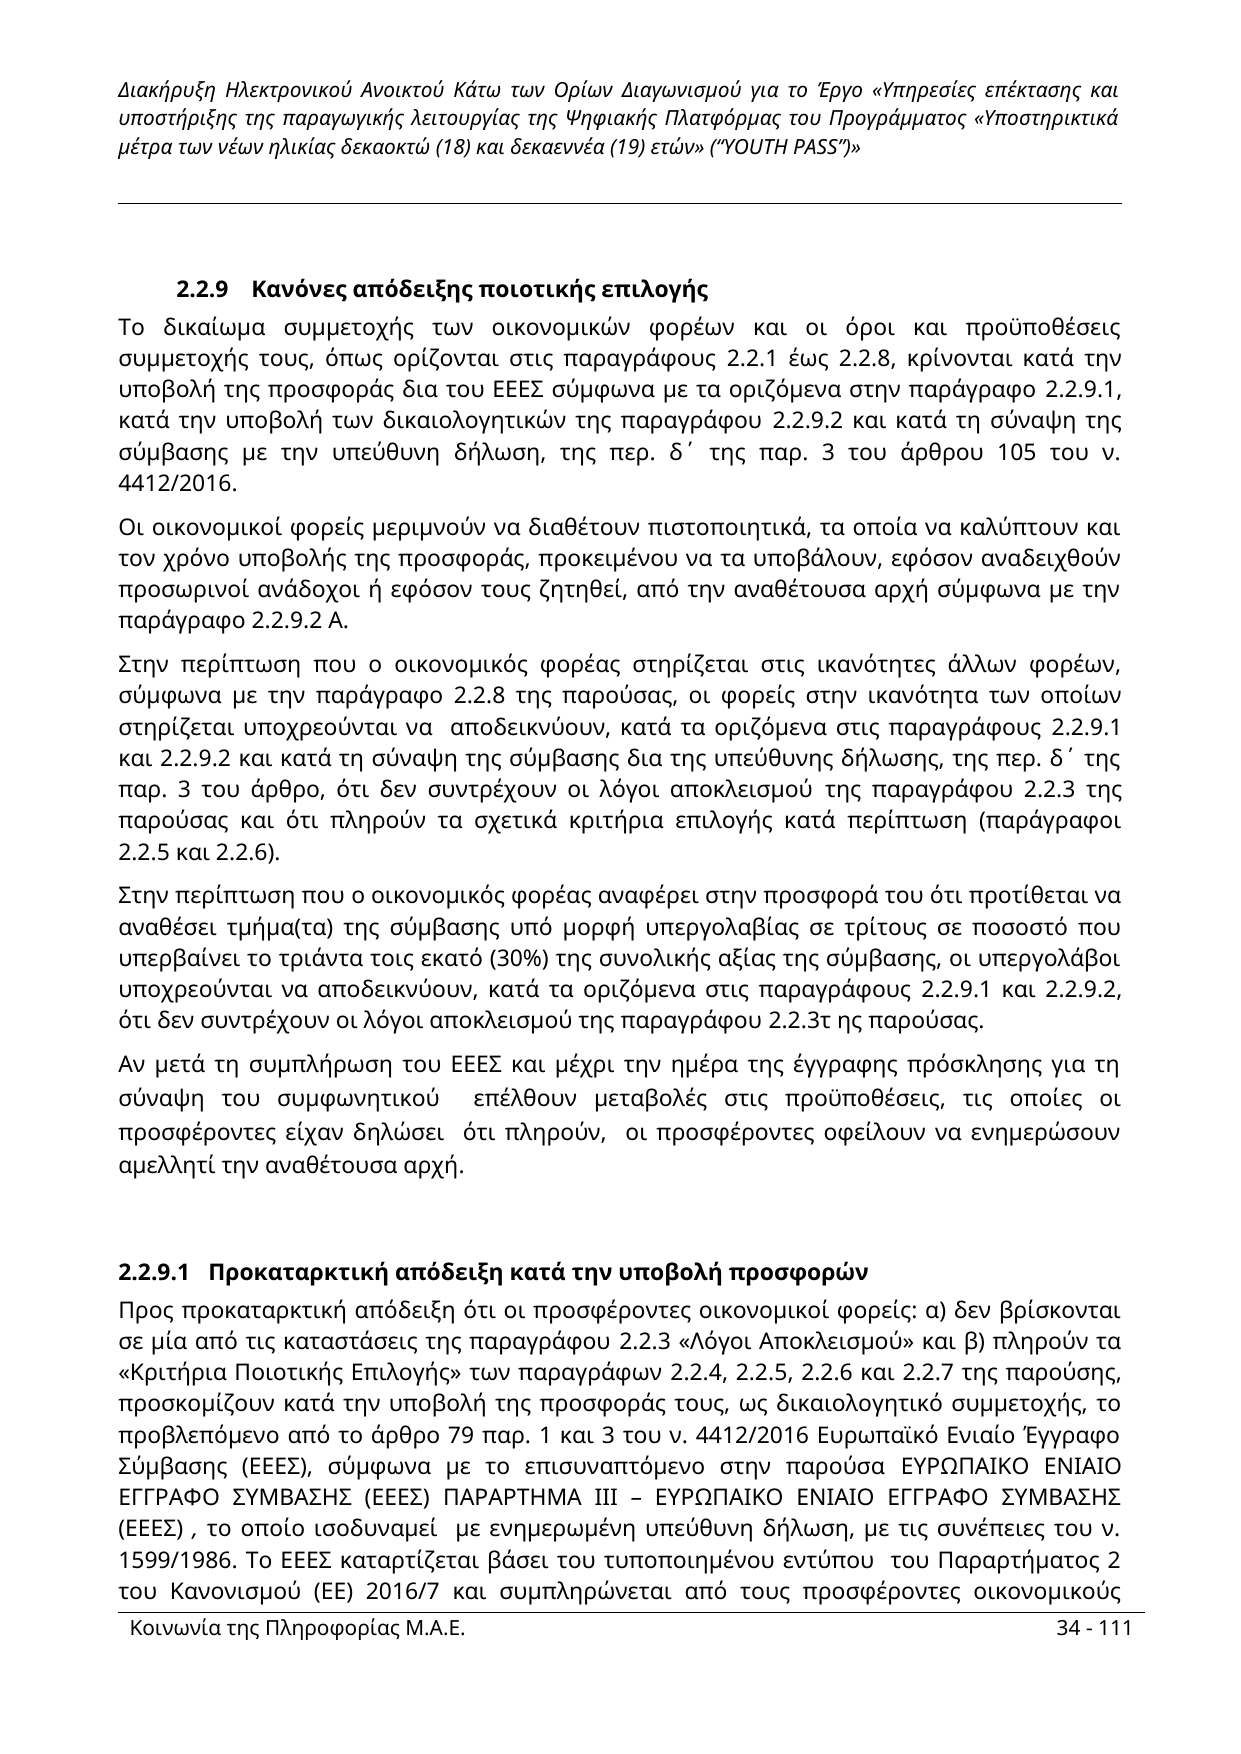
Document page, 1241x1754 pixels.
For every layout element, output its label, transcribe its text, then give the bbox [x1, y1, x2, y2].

subtitle Κανόνες απόδειξης ποιοτικής επιλογής [176, 273, 1122, 304]
text Στην περίπτωση που o οικονομικός φορέας αναφέρει στην προσφορά του ότι προτίθεται να αναθέσει τμήμα(τα) της σύμβασης υπό μορφή υπεργολαβίας σε τρίτους σε ποσοστό που υπερβαίνει το τριάντα τοις εκατό (30%) της συνολικής αξίας της σύμβασης, οι υπεργολάβοι υποχρεούνται να αποδεικνύουν, κατά τα οριζόμενα στις παραγράφους 2.2.9.1 και 2.2.9.2, ότι δεν συντρέχουν οι λόγοι αποκλεισμού της παραγράφου 2.2.3τ ης παρούσας. [118, 879, 1122, 1036]
text Το δικαίωμα συμμετοχής των οικονομικών φορέων και οι όροι και προϋποθέσεις συμμετοχής τους, όπως ορίζονται στις παραγράφους 2.2.1 έως 2.2.8, κρίνονται κατά την υποβολή της προσφοράς δια του ΕΕΕΣ σύμφωνα με τα οριζόμενα στην παράγραφο 2.2.9.1, κατά την υποβολή των δικαιολογητικών της παραγράφου 2.2.9.2 και κατά τη σύναψη της σύμβασης με την υπεύθυνη δήλωση, της περ. δ΄ της παρ. 3 του άρθρου 105 του ν. 4412/2016. [118, 311, 1122, 498]
subtitle Προκαταρκτική απόδειξη κατά την υποβολή προσφορών [118, 1256, 1122, 1287]
text Οι οικονομικοί φορείς μεριμνούν να διαθέτουν πιστοποιητικά, τα οποία να καλύπτουν και τον χρόνο υποβολής της προσφοράς, προκειμένου να τα υποβάλουν, εφόσον αναδειχθούν προσωρινοί ανάδοχοι ή εφόσον τους ζητηθεί, από την αναθέτουσα αρχή σύμφωνα με την παράγραφο 2.2.9.2 Α. [118, 511, 1122, 636]
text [118, 1293, 1122, 1606]
text Στην περίπτωση που ο οικονομικός φορέας στηρίζεται στις ικανότητες άλλων φορέων, σύμφωνα με την παράγραφο 2.2.8 της παρούσας, οι φορείς στην ικανότητα των οποίων στηρίζεται υποχρεούνται να αποδεικνύουν, κατά τα οριζόμενα στις παραγράφους 2.2.9.1 και 2.2.9.2 και κατά τη σύναψη της σύμβασης δια της υπεύθυνης δήλωσης, της περ. δ΄ της παρ. 3 του άρθρο, ότι δεν συντρέχουν οι λόγοι αποκλεισμού της παραγράφου 2.2.3 της παρούσας και ότι πληρούν τα σχετικά κριτήρια επιλογής κατά περίπτωση (παράγραφοι 2.2.5 και 2.2.6). [118, 648, 1122, 867]
text Αν μετά τη συμπλήρωση του ΕΕΕΣ και μέχρι την ημέρα της έγγραφης πρόσκλησης για τη σύναψη του συμφωνητικού επέλθουν μεταβολές στις προϋποθέσεις, τις οποίες οι προσφέροντες είχαν δηλώσει ότι πληρούν, οι προσφέροντες οφείλουν να ενημερώσουν αμελλητί την αναθέτουσα αρχή. [118, 1048, 1122, 1181]
